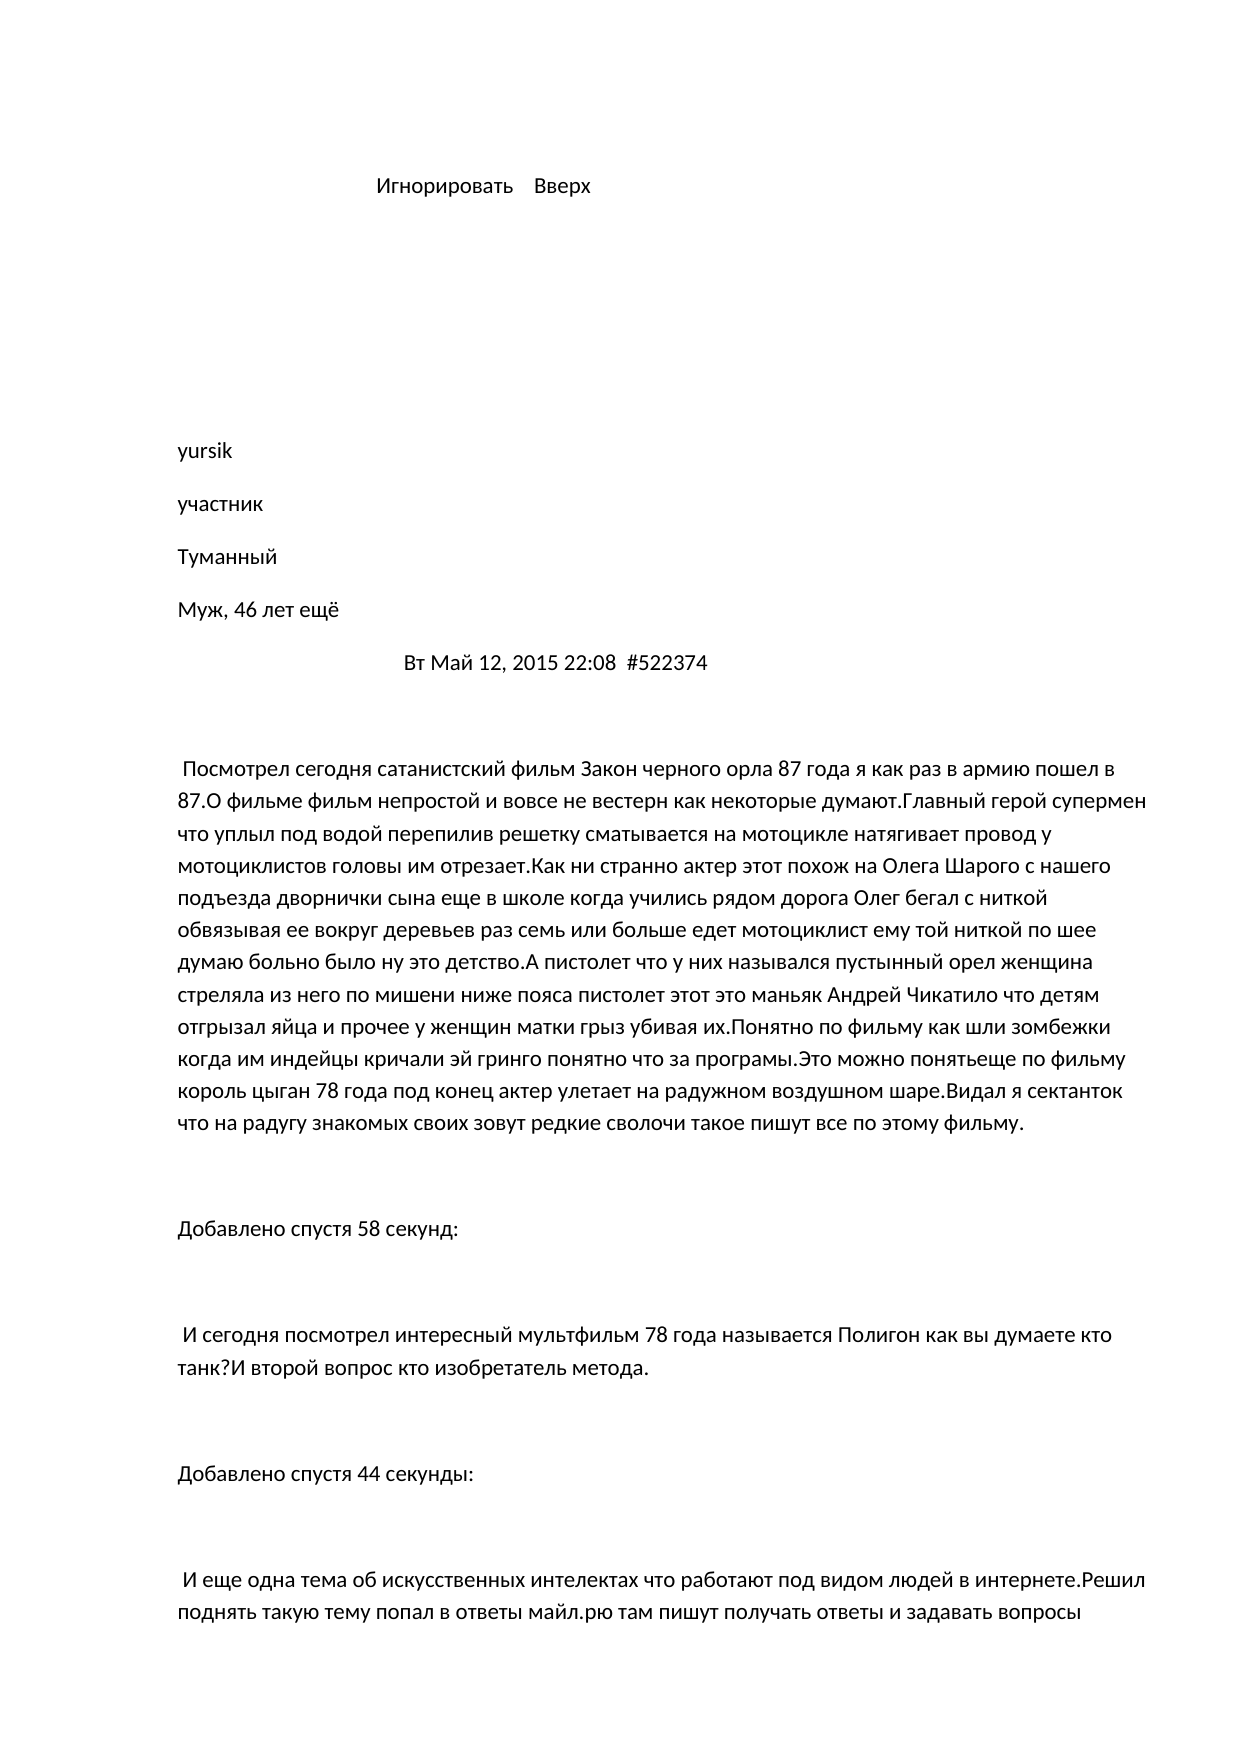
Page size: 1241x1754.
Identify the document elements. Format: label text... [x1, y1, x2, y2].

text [177, 1565, 1152, 1625]
text участник [177, 489, 1152, 517]
text Игнорировать Вверх [177, 171, 1152, 199]
text yursik [177, 436, 1152, 464]
text Добавлено спустя 58 секунд: [177, 1214, 1152, 1242]
text Вт Май 12, 2015 22:08 #522374 [177, 648, 1152, 676]
text Посмотрел сегодня сатанистский фильм Закон черного орла 87 года я как раз в армию пошел в 87.О фильме фильм непростой и вовсе не вестерн как некоторые думают.Главный герой супермен что уплыл под водой перепилив решетку сматывается на мотоцикле натягивает провод у мотоциклистов головы им отрезает.Как ни странно актер этот похож на Олега Шарого с нашего подъезда дворнички сына еще в школе когда учились рядом дорога Олег бегал с ниткой обвязывая ее вокруг деревьев раз семь или больше едет мотоциклист ему той ниткой по шее думаю больно было ну это детство.А пистолет что у них назывался пустынный орел женщина стреляла из него по мишени ниже пояса пистолет этот это маньяк Андрей Чикатило что детям отгрызал яйца и прочее у женщин матки грыз убивая их.Понятно по фильму как шли зомбежки когда им индейцы кричали эй гринго понятно что за програмы.Это можно понятьеще по фильму король цыган 78 года под конец актер улетает на радужном воздушном шаре.Видал я сектанток что на радугу знакомых своих зовут редкие сволочи такое пишут все по этому фильму. [177, 754, 1152, 1136]
text Муж, 46 лет ещё [177, 595, 1152, 623]
text Добавлено спустя 44 секунды: [177, 1459, 1152, 1487]
text Туманный [177, 542, 1152, 570]
text И сегодня посмотрел интересный мультфильм 78 года называется Полигон как вы думаете кто танк?И второй вопрос кто изобретатель метода. [177, 1321, 1152, 1381]
